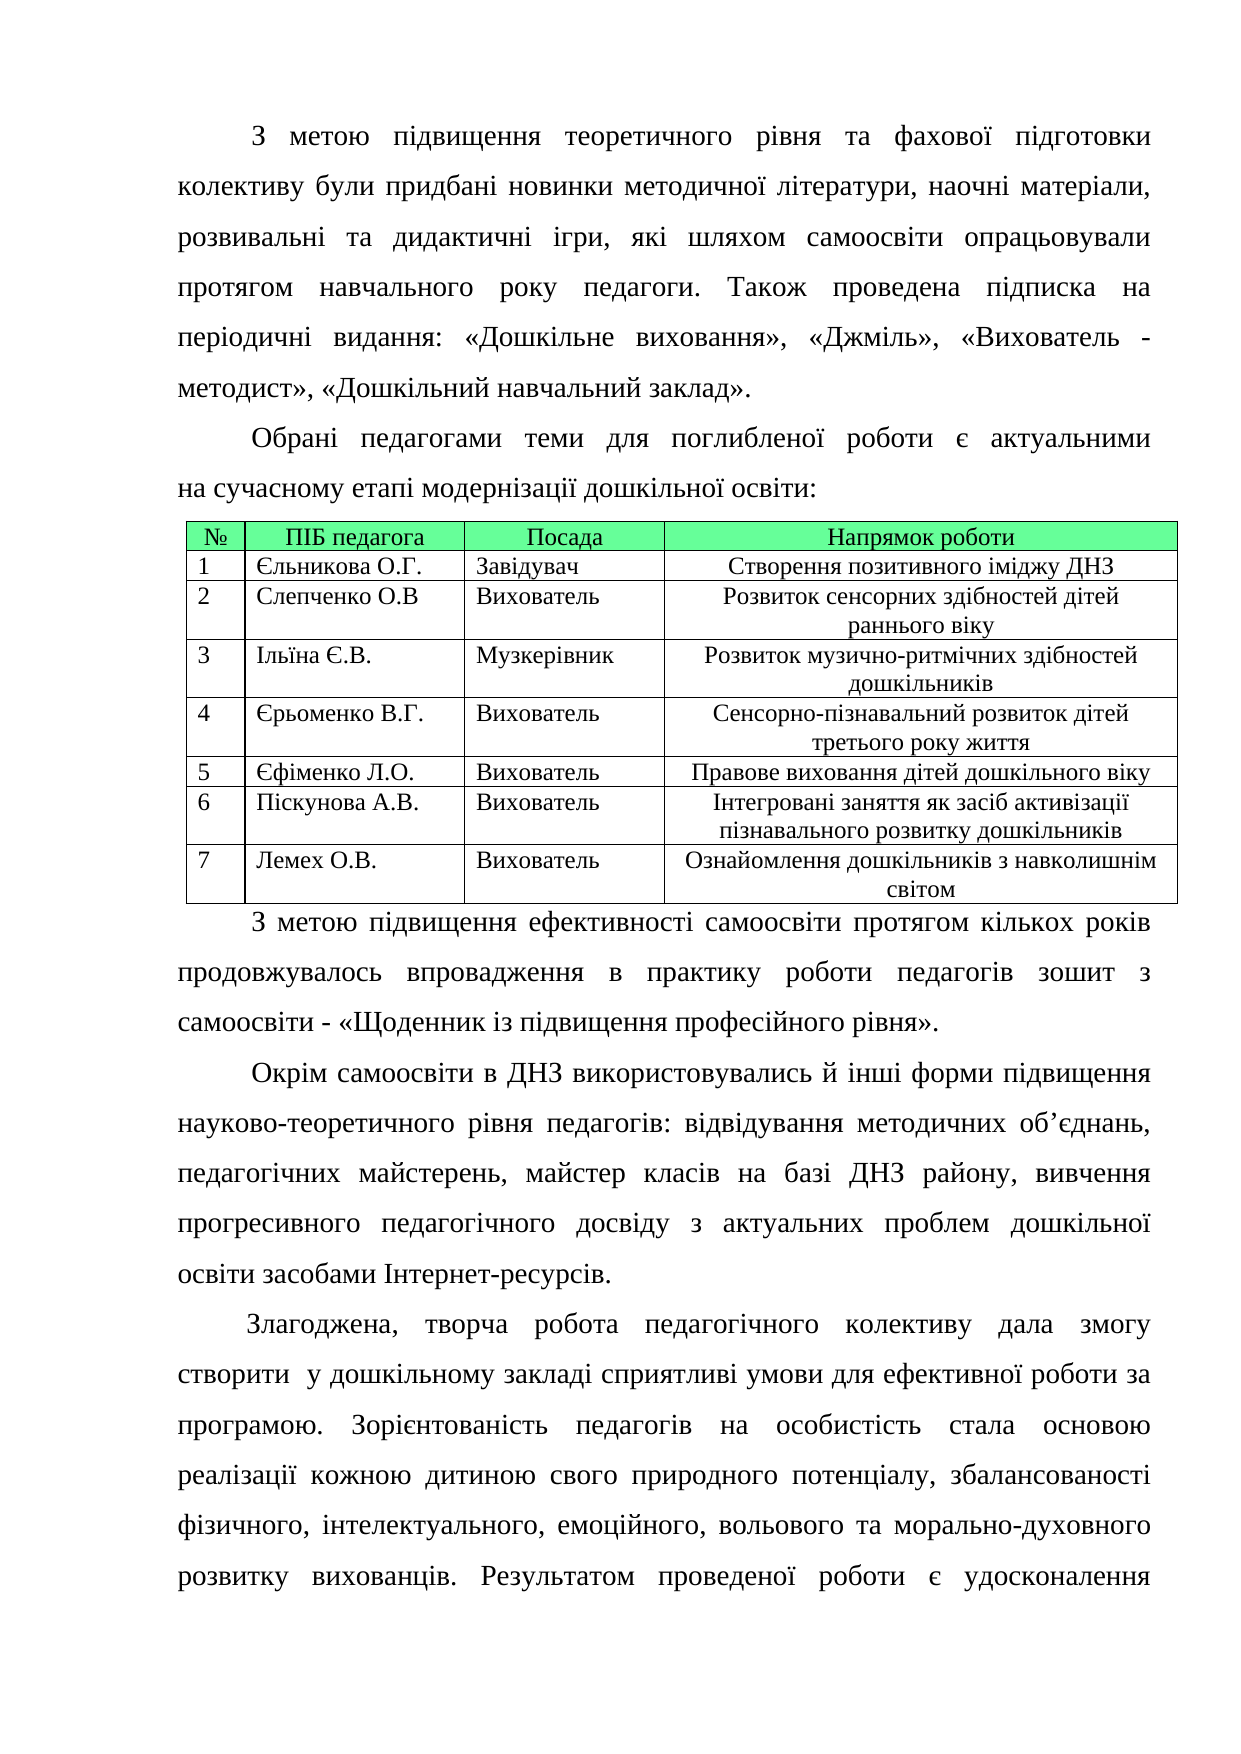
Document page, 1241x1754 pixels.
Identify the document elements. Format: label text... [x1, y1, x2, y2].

table_cell Розвиток музично-ритмічних здібностей дошкільників [665, 640, 1177, 697]
table_cell Розвиток сенсорних здібностей дітей раннього віку [665, 581, 1177, 639]
table_header Напрямок роботи [665, 522, 1177, 550]
table_cell Єльникова О.Г. [246, 551, 464, 580]
table_cell Інтегровані заняття як засіб активізації пізнавального розвитку дошкільників [665, 787, 1177, 844]
table_cell Вихователь [465, 698, 664, 756]
table_cell Завідувач [465, 551, 664, 580]
table_cell Сенсорно-пізнавальний розвиток дітей третього року життя [665, 698, 1177, 756]
table_cell Правове виховання дітей дошкільного віку [665, 757, 1177, 786]
text З метою підвищення ефективності самоосвіти протягом кількох років продовжувалось впровадження в практику роботи педагогів зошит з самоосвіти - «Щоденник із підвищення професійного рівня». [177, 904, 1152, 1038]
table_cell 5 [187, 757, 244, 786]
table_cell Піскунова А.В. [246, 787, 464, 844]
table_cell Вихователь [465, 845, 664, 903]
table_cell 6 [187, 787, 244, 844]
table_cell Єрьоменко В.Г. [246, 698, 464, 756]
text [177, 1306, 1152, 1591]
table_cell Лемех О.В. [246, 845, 464, 903]
text Обрані педагогами теми для поглибленої роботи є актуальними на сучасному етапі модернізації дошкільної освіти: [177, 420, 1152, 504]
table_cell Музкерівник [465, 640, 664, 697]
table_cell Ільїна Є.В. [246, 640, 464, 697]
table_cell Створення позитивного іміджу ДНЗ [665, 551, 1177, 580]
table_cell 3 [187, 640, 244, 697]
table_cell Єфіменко Л.О. [246, 757, 464, 786]
table_cell Вихователь [465, 787, 664, 844]
table_cell 4 [187, 698, 244, 756]
table_header ПІБ педагога [246, 522, 464, 550]
table_cell 7 [187, 845, 244, 903]
table_cell Ознайомлення дошкільників з навколишнім світом [665, 845, 1177, 903]
table_cell 2 [187, 581, 244, 639]
table_header № [187, 522, 244, 550]
text Окрім самоосвіти в ДНЗ використовувались й інші форми підвищення науково-теоретичного рівня педагогів: відвідування методичних об’єднань, педагогічних майстерень, майстер класів на базі ДНЗ району, вивчення прогресивного педагогічного досвіду з актуальних проблем дошкільної освіти засобами Інтернет-ресурсів. [177, 1055, 1152, 1289]
table_cell Вихователь [465, 757, 664, 786]
table_cell Слепченко О.В [246, 581, 464, 639]
text З метою підвищення теоретичного рівня та фахової підготовки колективу були придбані новинки методичної літератури, наочні матеріали, розвивальні та дидактичні ігри, які шляхом самоосвіти опрацьовували протягом навчального року педагоги. Також проведена підписка на періодичні видання: «Дошкільне виховання», «Джміль», «Вихователь -методист», «Дошкільний навчальний заклад». [177, 118, 1152, 403]
table_cell Вихователь [465, 581, 664, 639]
table_cell 1 [187, 551, 244, 580]
